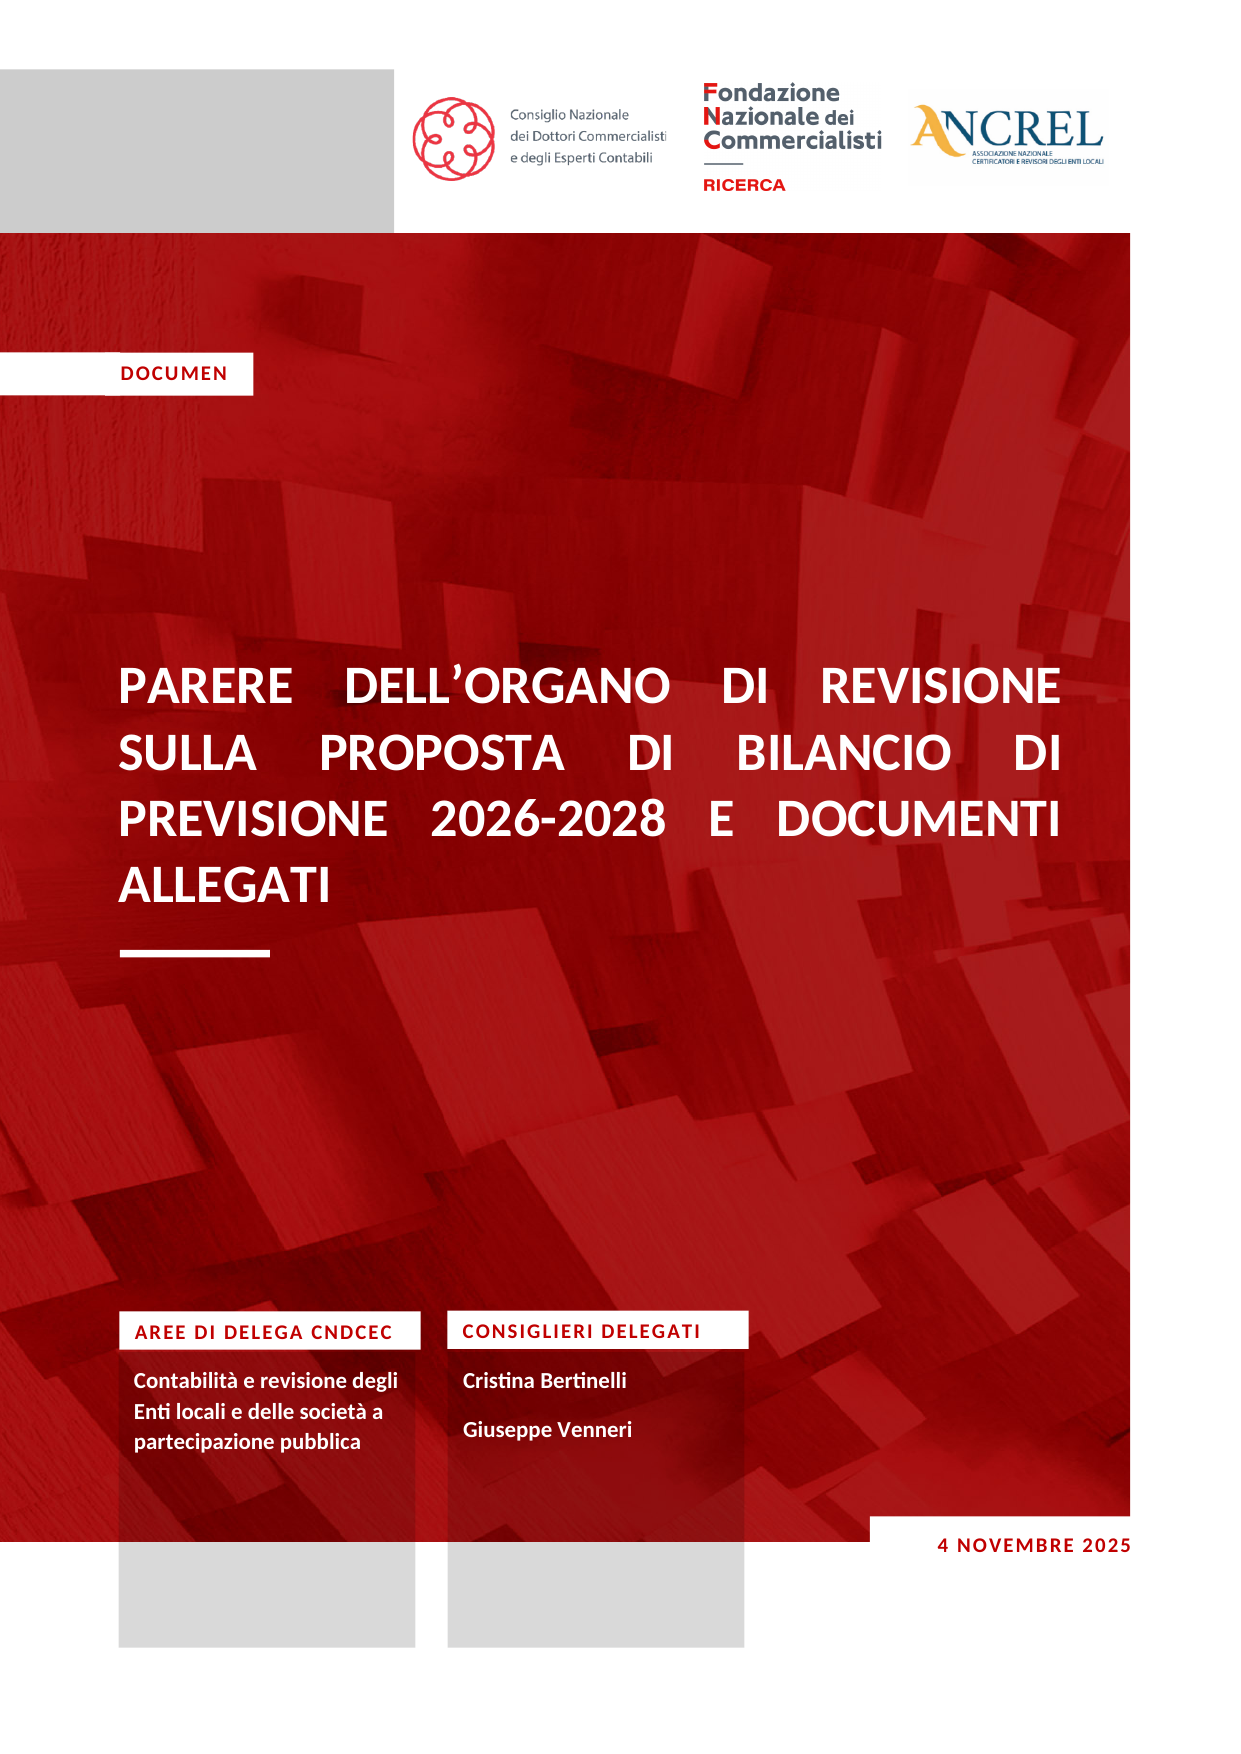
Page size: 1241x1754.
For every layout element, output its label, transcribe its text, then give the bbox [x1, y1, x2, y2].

picture [0, 233, 1131, 1542]
picture [412, 97, 667, 181]
text PARERE DELL’ORGANO DI REVISIONE SULLA PROPOSTA DI BILANCIO DI PREVISIONE 2026-2028 E DOCUMENTI ALLEGATI [118, 651, 1063, 916]
picture [907, 89, 1109, 186]
picture [704, 82, 882, 191]
